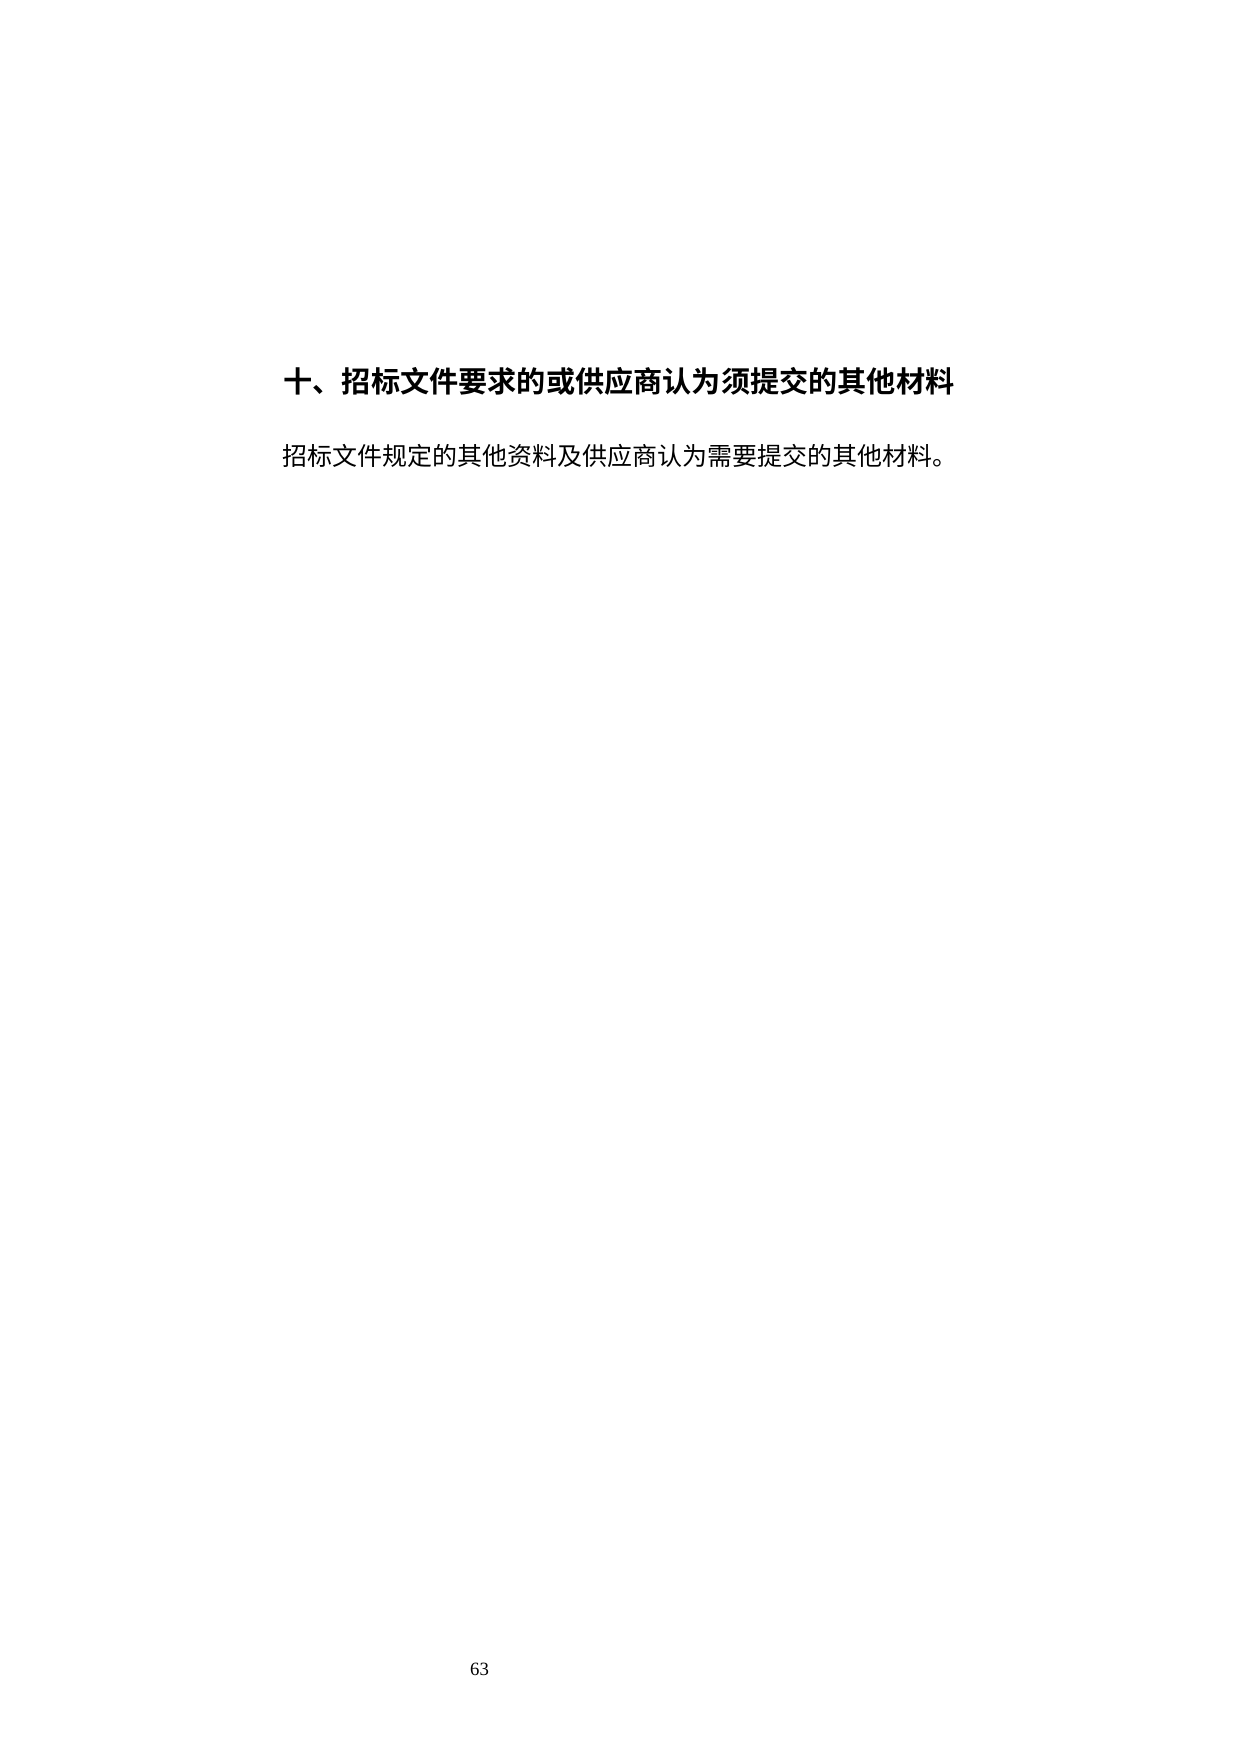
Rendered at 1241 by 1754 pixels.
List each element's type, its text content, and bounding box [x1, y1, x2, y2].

text 十、招标文件要求的或供应商认为须提交的其他材料 [152, 351, 1085, 403]
text 招标文件规定的其他资料及供应商认为需要提交的其他材料。 [152, 415, 1088, 478]
